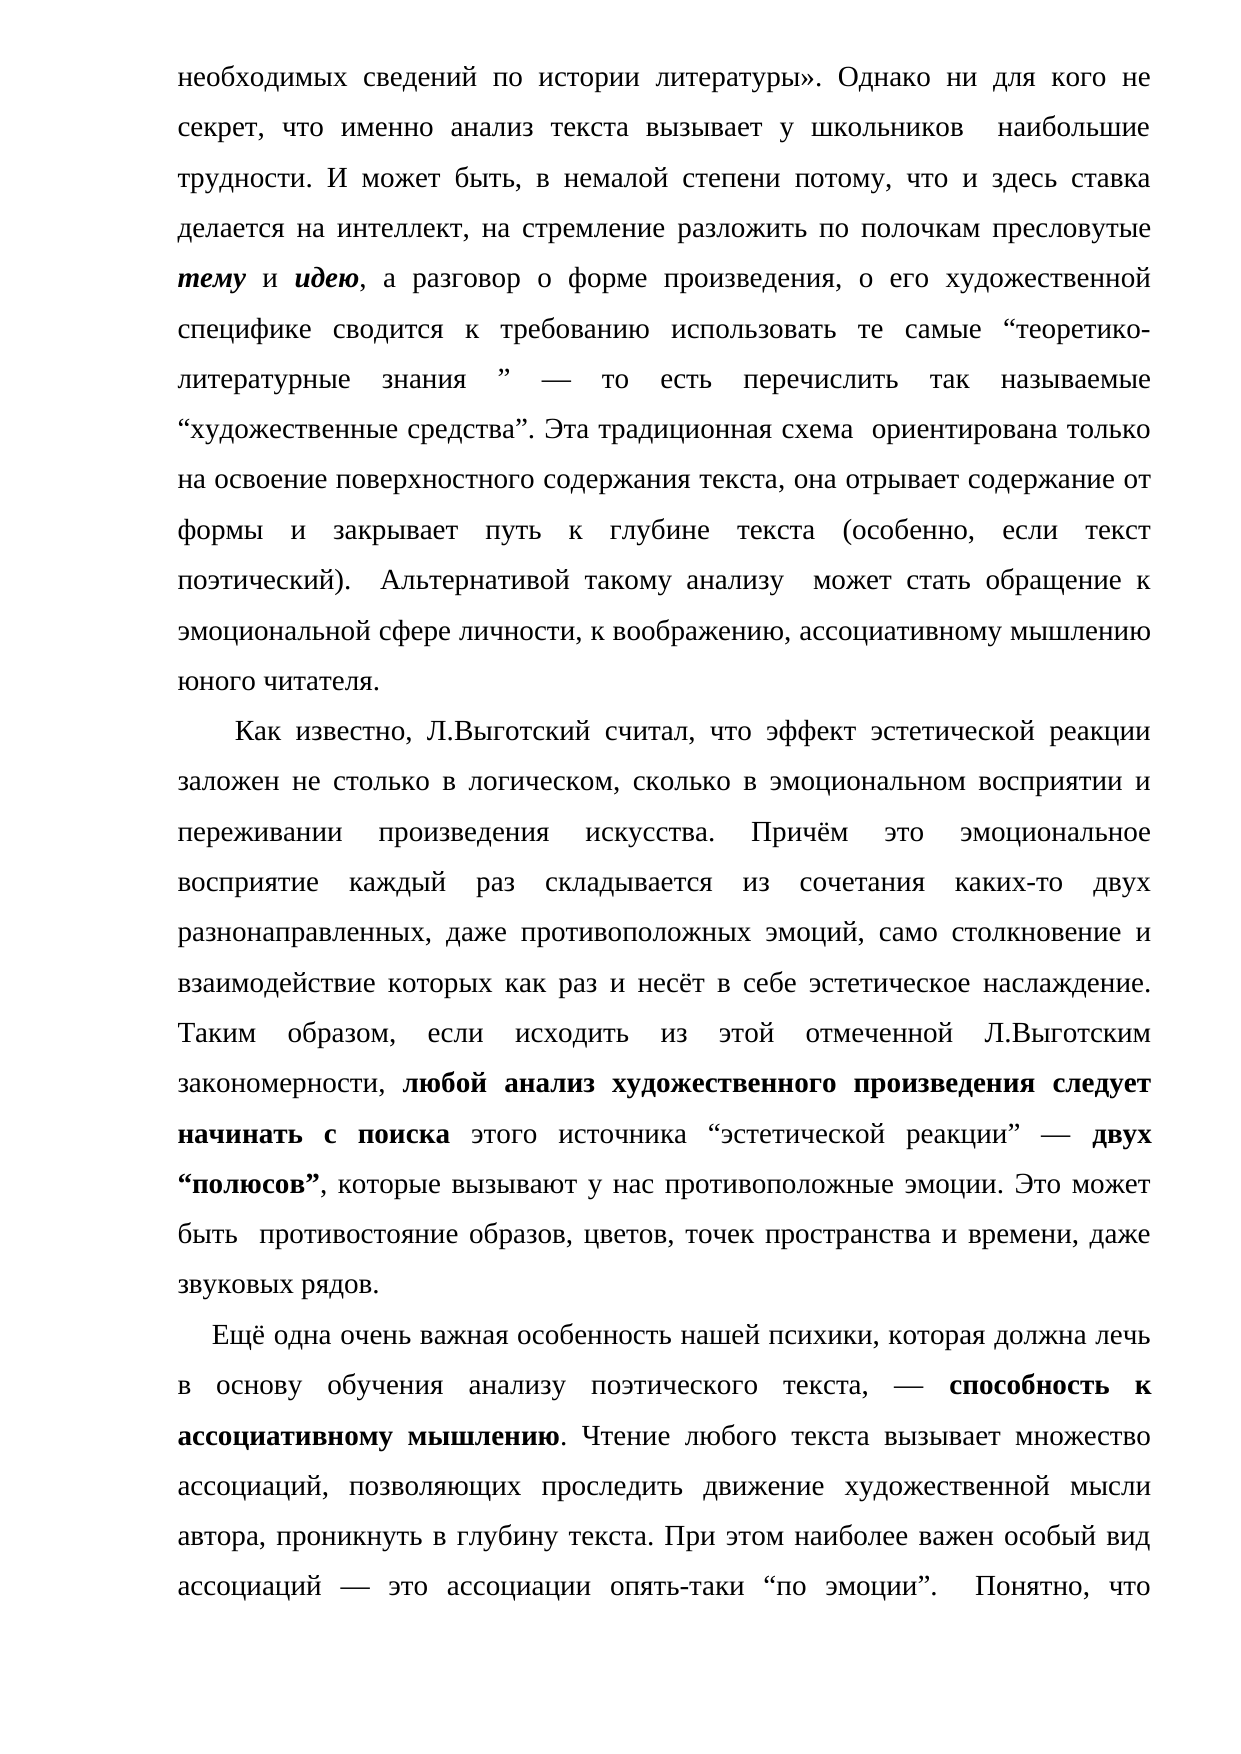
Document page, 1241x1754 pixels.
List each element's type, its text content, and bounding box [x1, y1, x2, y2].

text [177, 1317, 1152, 1602]
text Как известно, Л.Выготский считал, что эффект эстетической реакции заложен не столько в логическом, сколько в эмоциональном восприятии и переживании произведения искусства. Причём это эмоциональное восприятие каждый раз складывается из сочетания каких-то двух разнонаправленных, даже противоположных эмоций, само столкновение и взаимодействие которых как раз и несёт в себе эстетическое наслаждение. Таким образом, если исходить из этой отмеченной Л.Выготским закономерности, любой анализ художественного произведения следует начинать с поиска этого источника “эстетической реакции” — двух “полюсов”, которые вызывают у нас противоположные эмоции. Это может быть противостояние образов, цветов, точек пространства и времени, даже звуковых рядов. [177, 713, 1152, 1300]
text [177, 59, 1152, 696]
